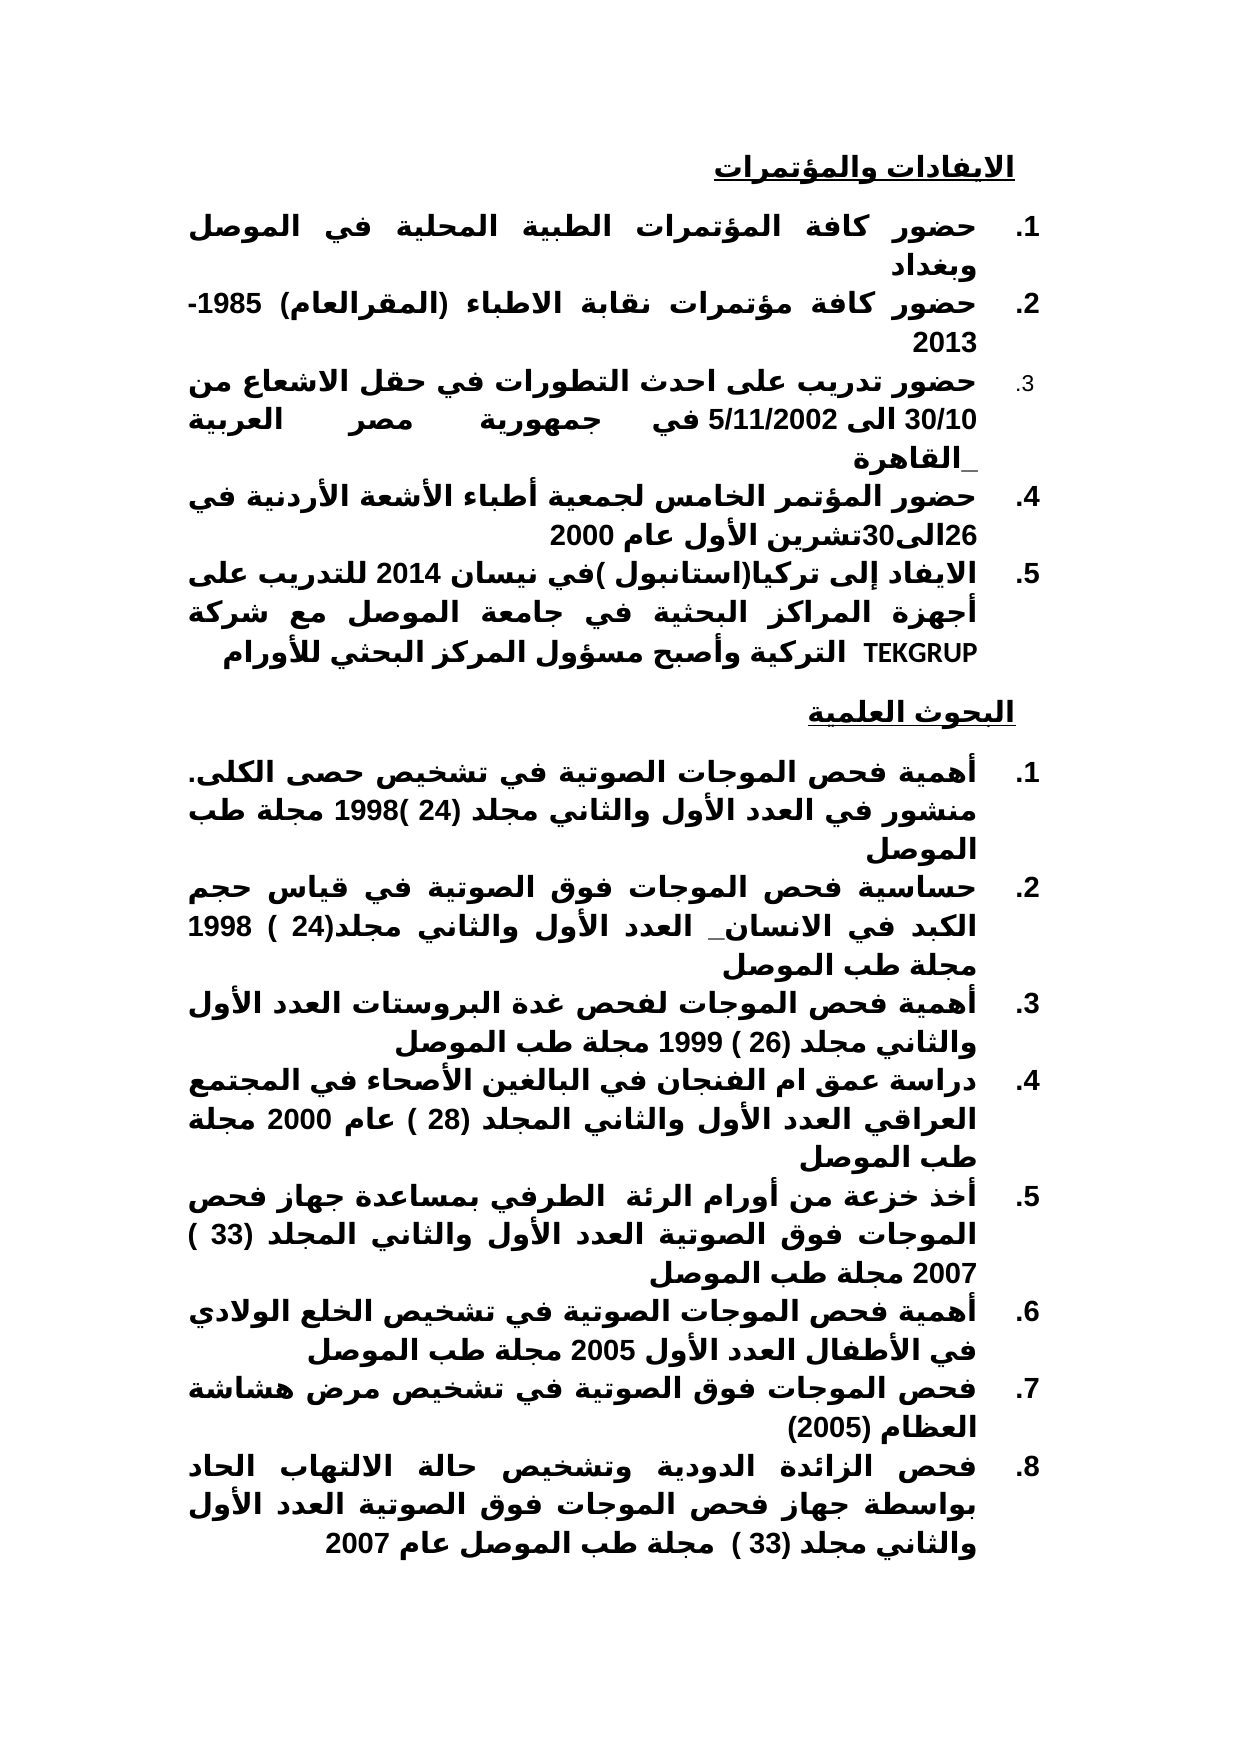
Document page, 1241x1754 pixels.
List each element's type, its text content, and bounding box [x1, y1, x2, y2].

list حساسية فحص الموجات فوق الصوتية في قياس حجم الكبد في الانسان_ العدد الأول والثاني مجلد(24 ) 1998 مجلة طب الموصل [187, 870, 1015, 981]
list أخذ خزعة من أورام الرئة الطرفي بمساعدة جهاز فحص الموجات فوق الصوتية العدد الأول والثاني المجلد (33 ) 2007 مجلة طب الموصل [187, 1179, 1015, 1289]
list أهمية فحص الموجات لفحص غدة البروستات العدد الأول والثاني مجلد (26 ) 1999 مجلة طب الموصل [187, 986, 1015, 1058]
text الايفادات والمؤتمرات [187, 150, 1015, 183]
list فحص الزائدة الدودية وتشخيص حالة الالتهاب الحاد بواسطة جهاز فحص الموجات فوق الصوتية العدد الأول والثاني مجلد (33 ) مجلة طب الموصل عام 2007 [187, 1448, 1015, 1559]
list دراسة عمق ام الفنجان في البالغين الأصحاء في المجتمع العراقي العدد الأول والثاني المجلد (28 ) عام 2000 مجلة طب الموصل [187, 1063, 1015, 1174]
list فحص الموجات فوق الصوتية في تشخيص مرض هشاشة العظام (2005) [187, 1371, 1015, 1443]
list أهمية فحص الموجات الصوتية في تشخيص الخلع الولادي في الأطفال العدد الأول 2005 مجلة طب الموصل [187, 1294, 1015, 1366]
list حضور كافة المؤتمرات الطبية المحلية في الموصل وبغداد [187, 209, 1015, 281]
list الايفاد إلى تركيا(استانبول )في نيسان 2014 للتدريب على أجهزة المراكز البحثية في جامعة الموصل مع شركة TEKGRUP التركية وأصبح مسؤول المركز البحثي للأورام [187, 556, 1015, 669]
list حضور كافة مؤتمرات نقابة الاطباء (المقرالعام) 1985-2013 [187, 286, 1015, 358]
list حضور تدريب على احدث التطورات في حقل الاشعاع من 30/10 الى 5/11/2002 في جمهورية مصر العربية _القاهرة [187, 363, 1015, 474]
list أهمية فحص الموجات الصوتية في تشخيص حصى الكلى. منشور في العدد الأول والثاني مجلد (24 )1998 مجلة طب الموصل [187, 755, 1015, 865]
text البحوث العلمية [187, 695, 1015, 729]
list حضور المؤتمر الخامس لجمعية أطباء الأشعة الأردنية في 26الى30تشرين الأول عام 2000 [187, 479, 1015, 551]
